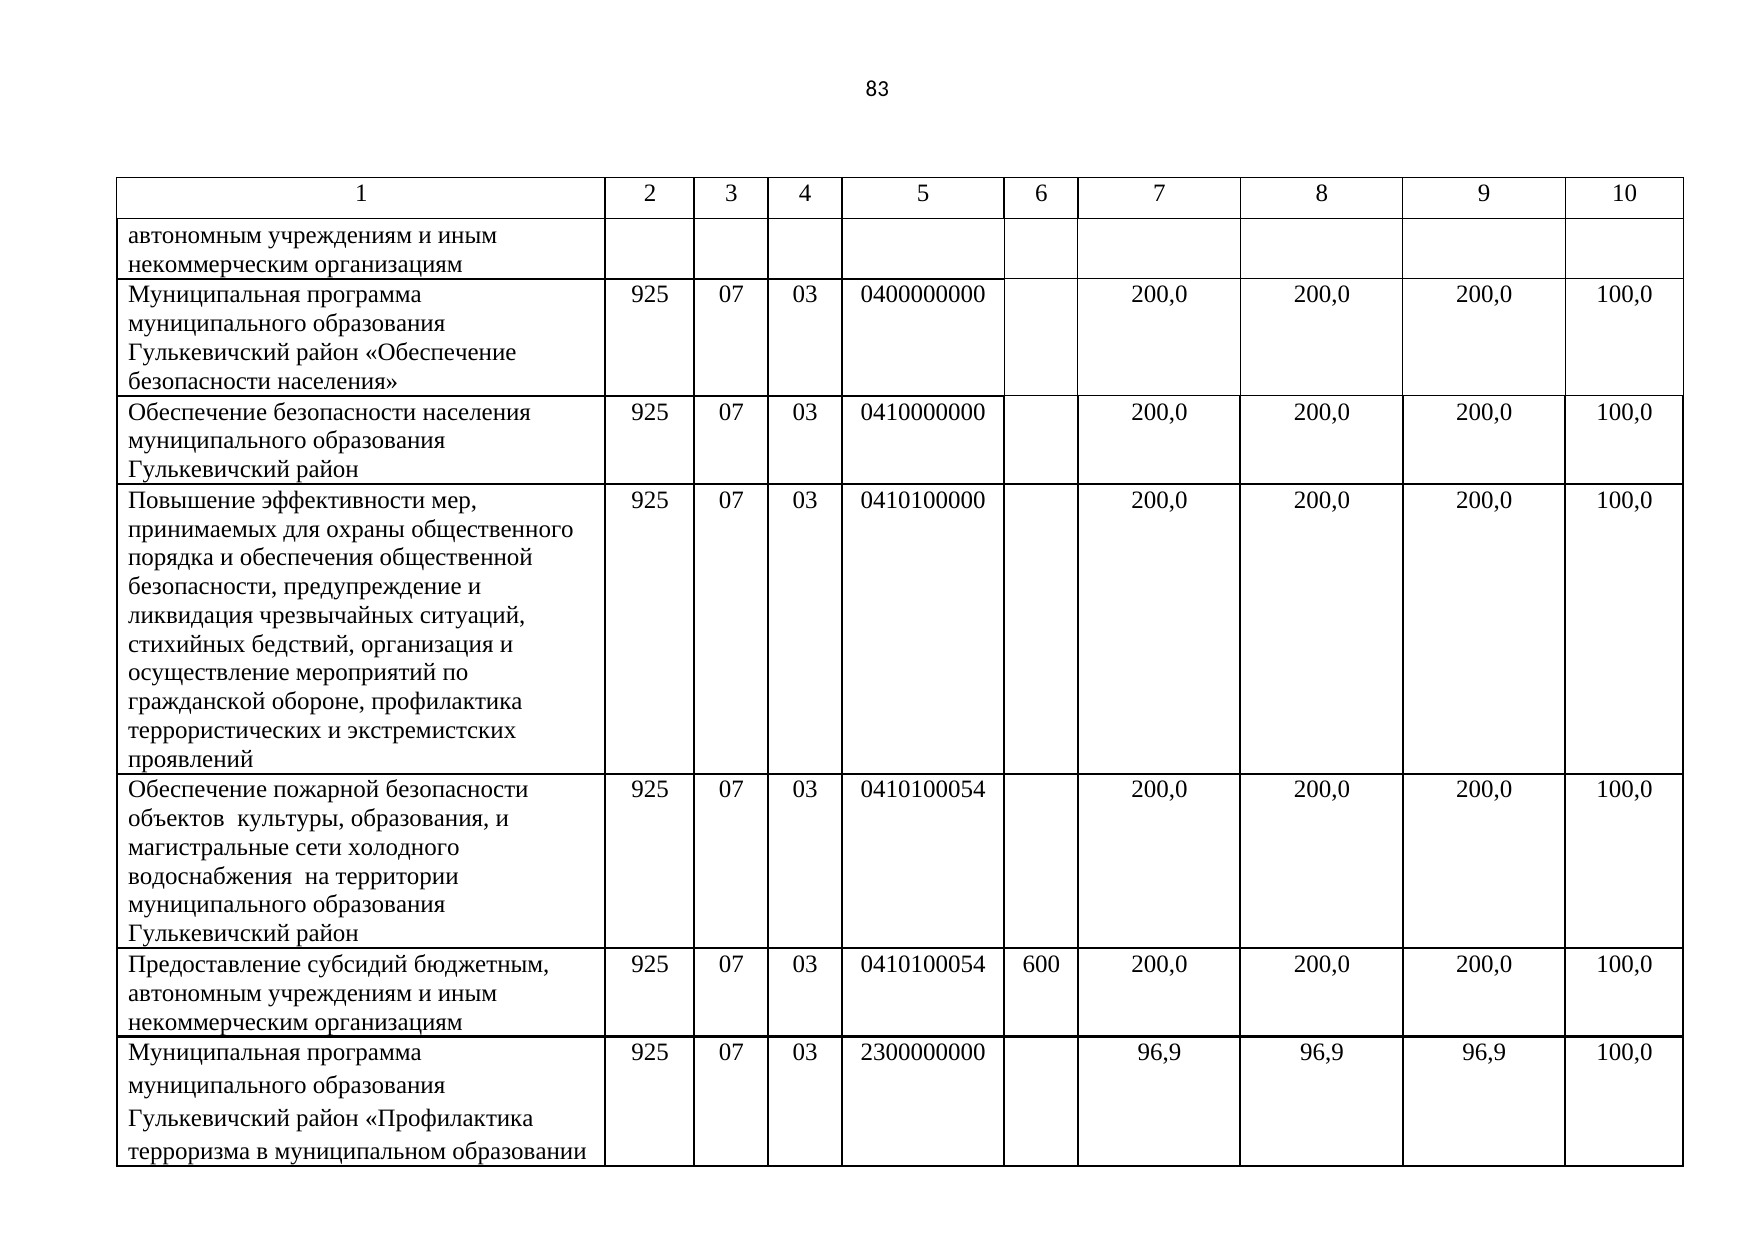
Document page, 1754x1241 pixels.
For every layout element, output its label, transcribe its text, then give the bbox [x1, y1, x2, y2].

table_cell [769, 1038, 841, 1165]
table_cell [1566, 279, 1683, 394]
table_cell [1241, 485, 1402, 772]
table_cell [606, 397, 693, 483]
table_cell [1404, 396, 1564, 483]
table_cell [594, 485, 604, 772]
table_header 5 [843, 178, 1003, 218]
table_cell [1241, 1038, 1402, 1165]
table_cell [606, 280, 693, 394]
table_header 3 [695, 178, 767, 218]
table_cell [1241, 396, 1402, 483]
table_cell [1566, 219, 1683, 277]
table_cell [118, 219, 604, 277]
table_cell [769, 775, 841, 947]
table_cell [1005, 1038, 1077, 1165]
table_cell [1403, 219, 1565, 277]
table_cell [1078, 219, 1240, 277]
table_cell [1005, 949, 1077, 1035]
table_header 9 [1403, 178, 1565, 218]
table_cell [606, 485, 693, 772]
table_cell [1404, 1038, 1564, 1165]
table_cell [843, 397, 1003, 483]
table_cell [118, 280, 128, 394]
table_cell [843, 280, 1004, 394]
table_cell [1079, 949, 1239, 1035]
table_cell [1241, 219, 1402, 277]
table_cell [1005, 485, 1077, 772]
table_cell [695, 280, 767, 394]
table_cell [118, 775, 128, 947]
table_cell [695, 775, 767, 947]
table_header 2 [606, 178, 693, 218]
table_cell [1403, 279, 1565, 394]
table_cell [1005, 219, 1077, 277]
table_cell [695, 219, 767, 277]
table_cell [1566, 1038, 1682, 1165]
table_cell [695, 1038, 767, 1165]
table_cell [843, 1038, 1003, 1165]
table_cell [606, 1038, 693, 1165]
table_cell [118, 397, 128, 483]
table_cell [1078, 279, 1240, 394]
table_header 7 [1079, 178, 1240, 218]
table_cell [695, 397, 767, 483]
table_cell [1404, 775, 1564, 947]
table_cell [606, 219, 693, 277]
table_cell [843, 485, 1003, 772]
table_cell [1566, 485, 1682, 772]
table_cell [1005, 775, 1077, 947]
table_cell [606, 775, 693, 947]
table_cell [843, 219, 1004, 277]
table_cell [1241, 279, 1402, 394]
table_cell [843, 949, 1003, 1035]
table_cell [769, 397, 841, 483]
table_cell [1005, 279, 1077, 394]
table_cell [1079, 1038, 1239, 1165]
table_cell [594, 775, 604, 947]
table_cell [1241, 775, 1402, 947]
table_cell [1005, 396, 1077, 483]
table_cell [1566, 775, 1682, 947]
table_header 1 [117, 178, 604, 218]
table_header 4 [769, 178, 841, 218]
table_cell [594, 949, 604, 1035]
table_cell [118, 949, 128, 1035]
table_header 8 [1241, 178, 1402, 218]
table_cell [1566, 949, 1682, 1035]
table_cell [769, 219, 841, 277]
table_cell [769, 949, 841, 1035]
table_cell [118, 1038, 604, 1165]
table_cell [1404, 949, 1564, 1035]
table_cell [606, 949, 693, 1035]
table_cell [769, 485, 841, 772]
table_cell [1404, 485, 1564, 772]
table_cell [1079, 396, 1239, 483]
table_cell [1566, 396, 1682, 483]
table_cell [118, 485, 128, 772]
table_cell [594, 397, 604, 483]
table_header 10 [1566, 178, 1683, 218]
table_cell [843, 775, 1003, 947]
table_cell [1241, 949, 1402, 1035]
table_header 6 [1005, 178, 1077, 218]
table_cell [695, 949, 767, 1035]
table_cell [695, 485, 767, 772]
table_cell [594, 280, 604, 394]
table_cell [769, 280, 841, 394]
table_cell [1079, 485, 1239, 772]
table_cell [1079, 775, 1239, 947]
